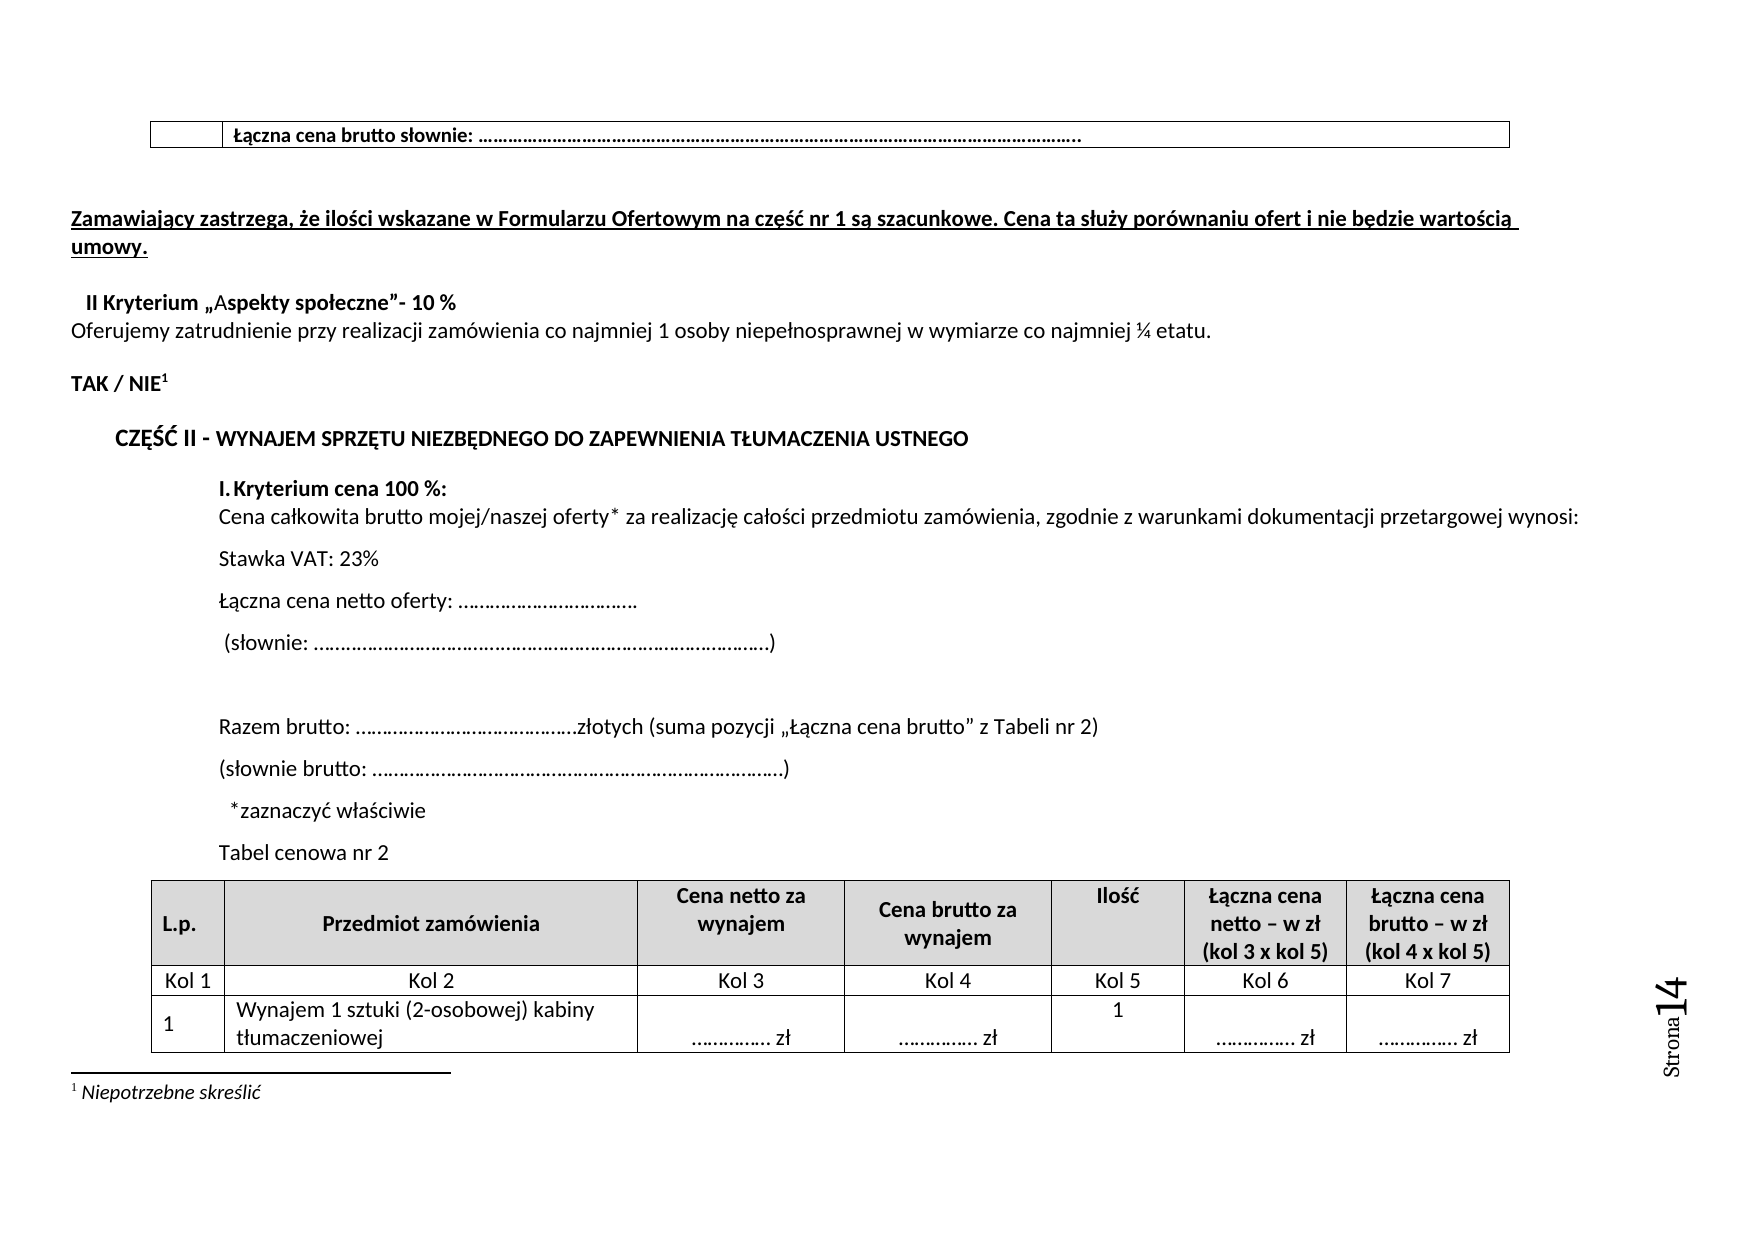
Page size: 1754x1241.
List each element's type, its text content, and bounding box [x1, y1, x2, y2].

table_cell …………… zł [638, 996, 844, 1052]
table_header L.p. [152, 881, 224, 965]
table_cell 47 [151, 122, 222, 147]
table_header Cena netto za wynajem [638, 881, 844, 965]
table_header Cena brutto za wynajem [845, 881, 1051, 965]
table_cell …………… zł [1347, 996, 1509, 1052]
text (słownie: ……..……………………...……………………………………………) [71, 628, 1589, 656]
table_header Łączna cena brutto – w zł (kol 4 x kol 5) [1347, 881, 1509, 965]
table_cell 1 [152, 996, 224, 1052]
table_header Ilość [1052, 881, 1184, 965]
table_cell …………… zł [1185, 996, 1346, 1052]
table_cell Kol 2 [225, 966, 637, 994]
table_header Przedmiot zamówienia [225, 881, 637, 965]
text Oferujemy zatrudnienie przy realizacji zamówienia co najmniej 1 osoby niepełnosprawnej w wymiarze co najmniej ¼ etatu. [71, 316, 1589, 344]
text *zaznaczyć właściwie [71, 796, 1589, 824]
table_cell Kol 4 [845, 966, 1051, 994]
text Razem brutto: ……………………………………złotych (suma pozycji „Łączna cena brutto” z Tabeli nr 2) [71, 712, 1589, 740]
table_header Łączna cena netto – w zł (kol 3 x kol 5) [1185, 881, 1346, 965]
text II Kryterium „Aspekty społeczne”- 10 % [86, 288, 1589, 316]
text Łączna cena netto oferty: ……………………………. [71, 586, 1589, 614]
table_cell 1 [1052, 996, 1184, 1052]
table_cell …………… zł [845, 996, 1051, 1052]
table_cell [223, 122, 1509, 147]
text Cena całkowita brutto mojej/naszej oferty* za realizację całości przedmiotu zamówienia, zgodnie z warunkami dokumentacji przetargowej wynosi: [71, 502, 1589, 531]
text TAK / NIE [71, 369, 1589, 397]
table_cell Kol 7 [1347, 966, 1509, 994]
table_cell Kol 6 [1185, 966, 1346, 994]
table_cell Kol 3 [638, 966, 844, 994]
text CZĘŚĆ II - WYNAJEM SPRZĘTU NIEZBĘDNEGO DO ZAPEWNIENIA TŁUMACZENIA USTNEGO [115, 422, 1589, 453]
table_cell Wynajem 1 sztuki (2-osobowej) kabiny tłumaczeniowej [225, 996, 637, 1052]
text Zamawiający zastrzega, że ilości wskazane w Formularzu Ofertowym na część nr 1 są szacunkowe. Cena ta służy porównaniu ofert i nie będzie wartością umowy. [71, 204, 1589, 260]
table_cell Kol 5 [1052, 966, 1184, 994]
text Tabel cenowa nr 2 [218, 838, 1589, 866]
text Stawka VAT: 23% [71, 544, 1589, 572]
table_cell Kol 1 [152, 966, 224, 994]
list Kryterium cena 100 %: [218, 474, 1589, 502]
text (słownie brutto: ……………………………………………………………………) [71, 754, 1589, 782]
